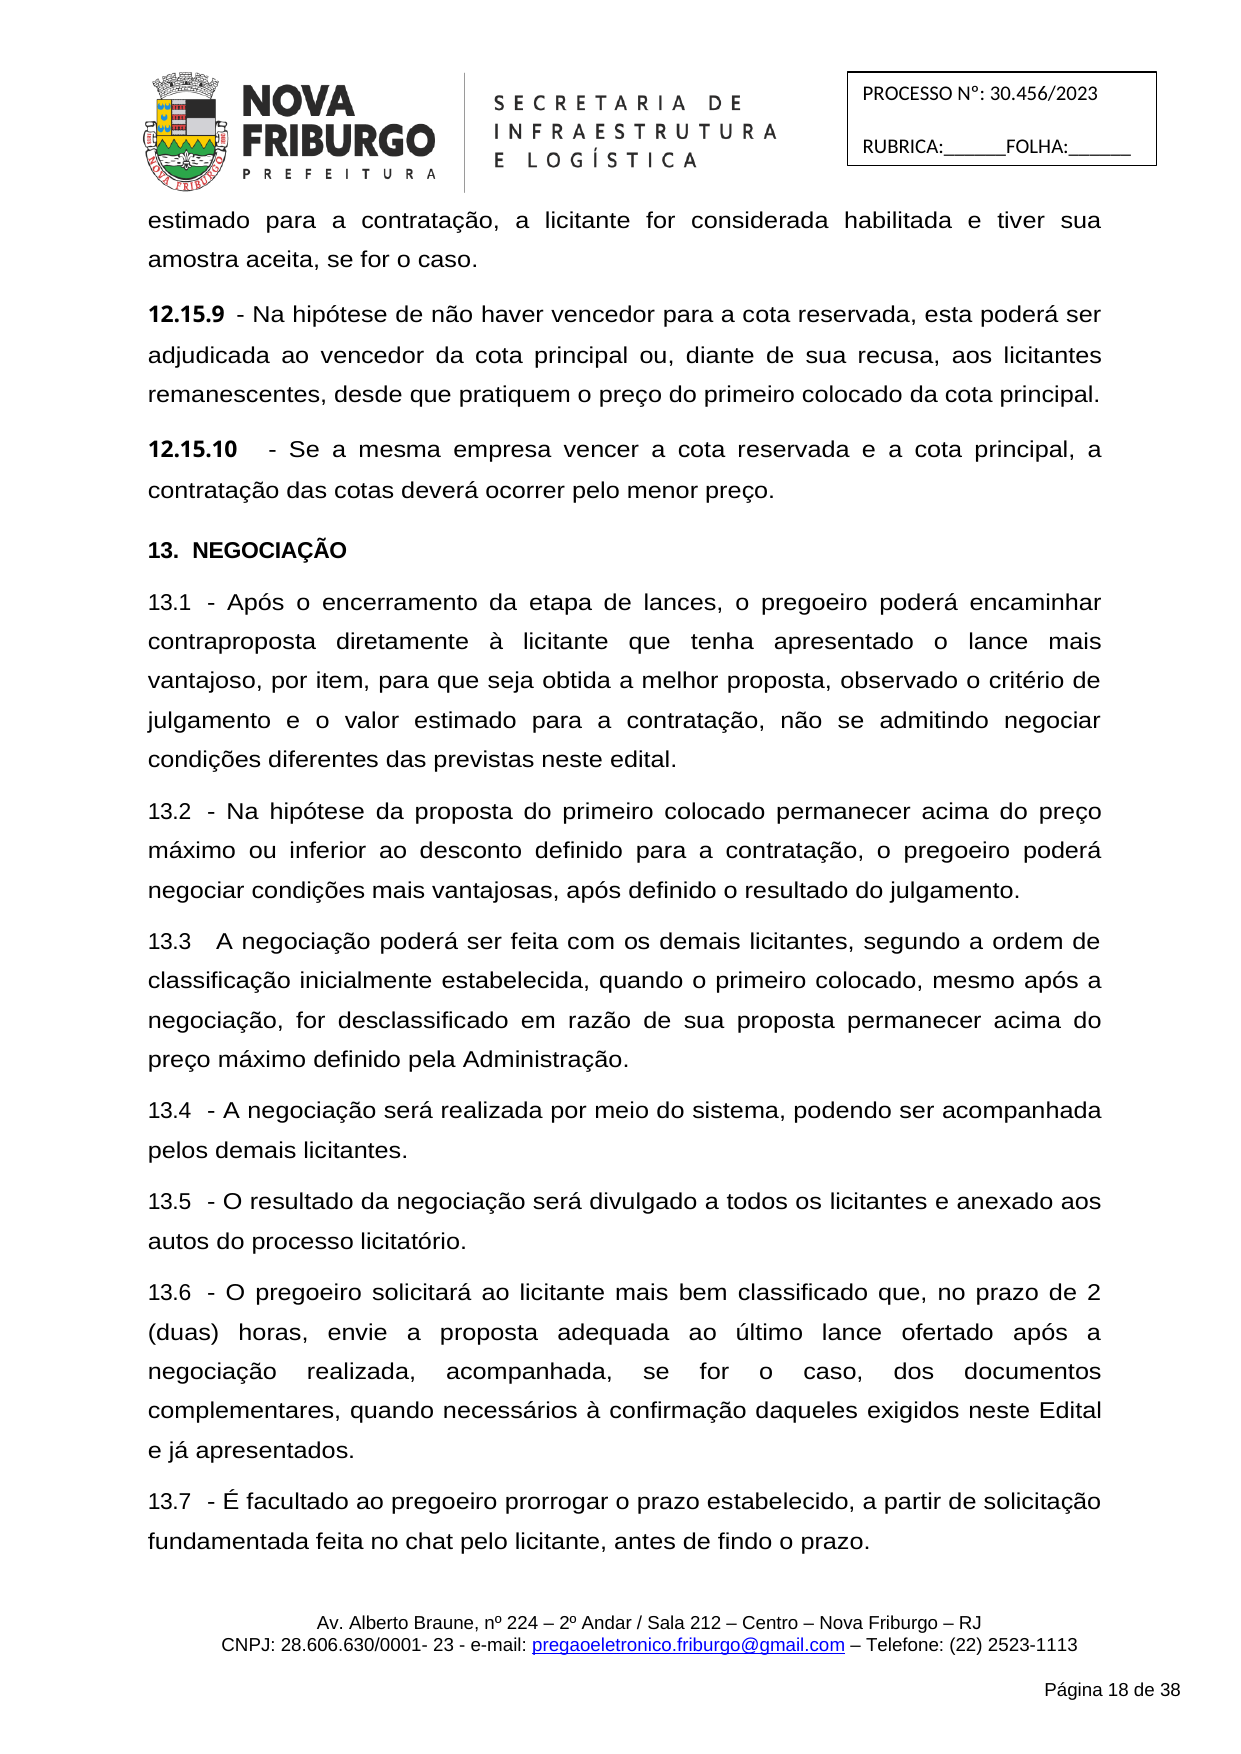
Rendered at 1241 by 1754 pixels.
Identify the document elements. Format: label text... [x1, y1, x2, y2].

list - O resultado da negociação será divulgado a todos os licitantes e anexado aos autos do processo licitatório. [148, 1188, 1103, 1254]
list - Após o encerramento da etapa de lances, o pregoeiro poderá encaminhar contraproposta diretamente à licitante que tenha apresentado o lance mais vantajoso, por item, para que seja obtida a melhor proposta, observado o critério de julgamento e o valor estimado para a contratação, não se admitindo negociar condições diferentes das previstas neste edital. [148, 588, 1103, 773]
list - O pregoeiro solicitará ao licitante mais bem classificado que, no prazo de 2 (duas) horas, envie a proposta adequada ao último lance ofertado após a negociação realizada, acompanhada, se for o caso, dos documentos complementares, quando necessários à confirmação daqueles exigidos neste Edital e já apresentados. [148, 1279, 1103, 1463]
list - Na hipótese de não haver vencedor para a cota reservada, esta poderá ser adjudicada ao vencedor da cota principal ou, diante de sua recusa, aos licitantes remanescentes, desde que pratiquem o preço do primeiro colocado da cota principal. [148, 297, 1103, 408]
list - A negociação será realizada por meio do sistema, podendo ser acompanhada pelos demais licitantes. [148, 1097, 1103, 1163]
list NEGOCIAÇÃO [148, 537, 1103, 563]
list - Se a mesma empresa vencer a cota reservada e a cota principal, a contratação das cotas deverá ocorrer pelo menor preço. [148, 433, 1103, 503]
picture [118, 44, 809, 204]
list - Na hipótese da proposta do primeiro colocado permanecer acima do preço máximo ou inferior ao desconto definido para a contratação, o pregoeiro poderá negociar condições mais vantajosas, após definido o resultado do julgamento. [148, 798, 1103, 903]
list - É facultado ao pregoeiro prorrogar o prazo estabelecido, a partir de solicitação fundamentada feita no chat pelo licitante, antes de findo o prazo. [148, 1488, 1103, 1554]
list A negociação poderá ser feita com os demais licitantes, segundo a ordem de classificação inicialmente estabelecida, quando o primeiro colocado, mesmo após a negociação, for desclassificado em razão de sua proposta permanecer acima do preço máximo definido pela Administração. [148, 928, 1103, 1073]
